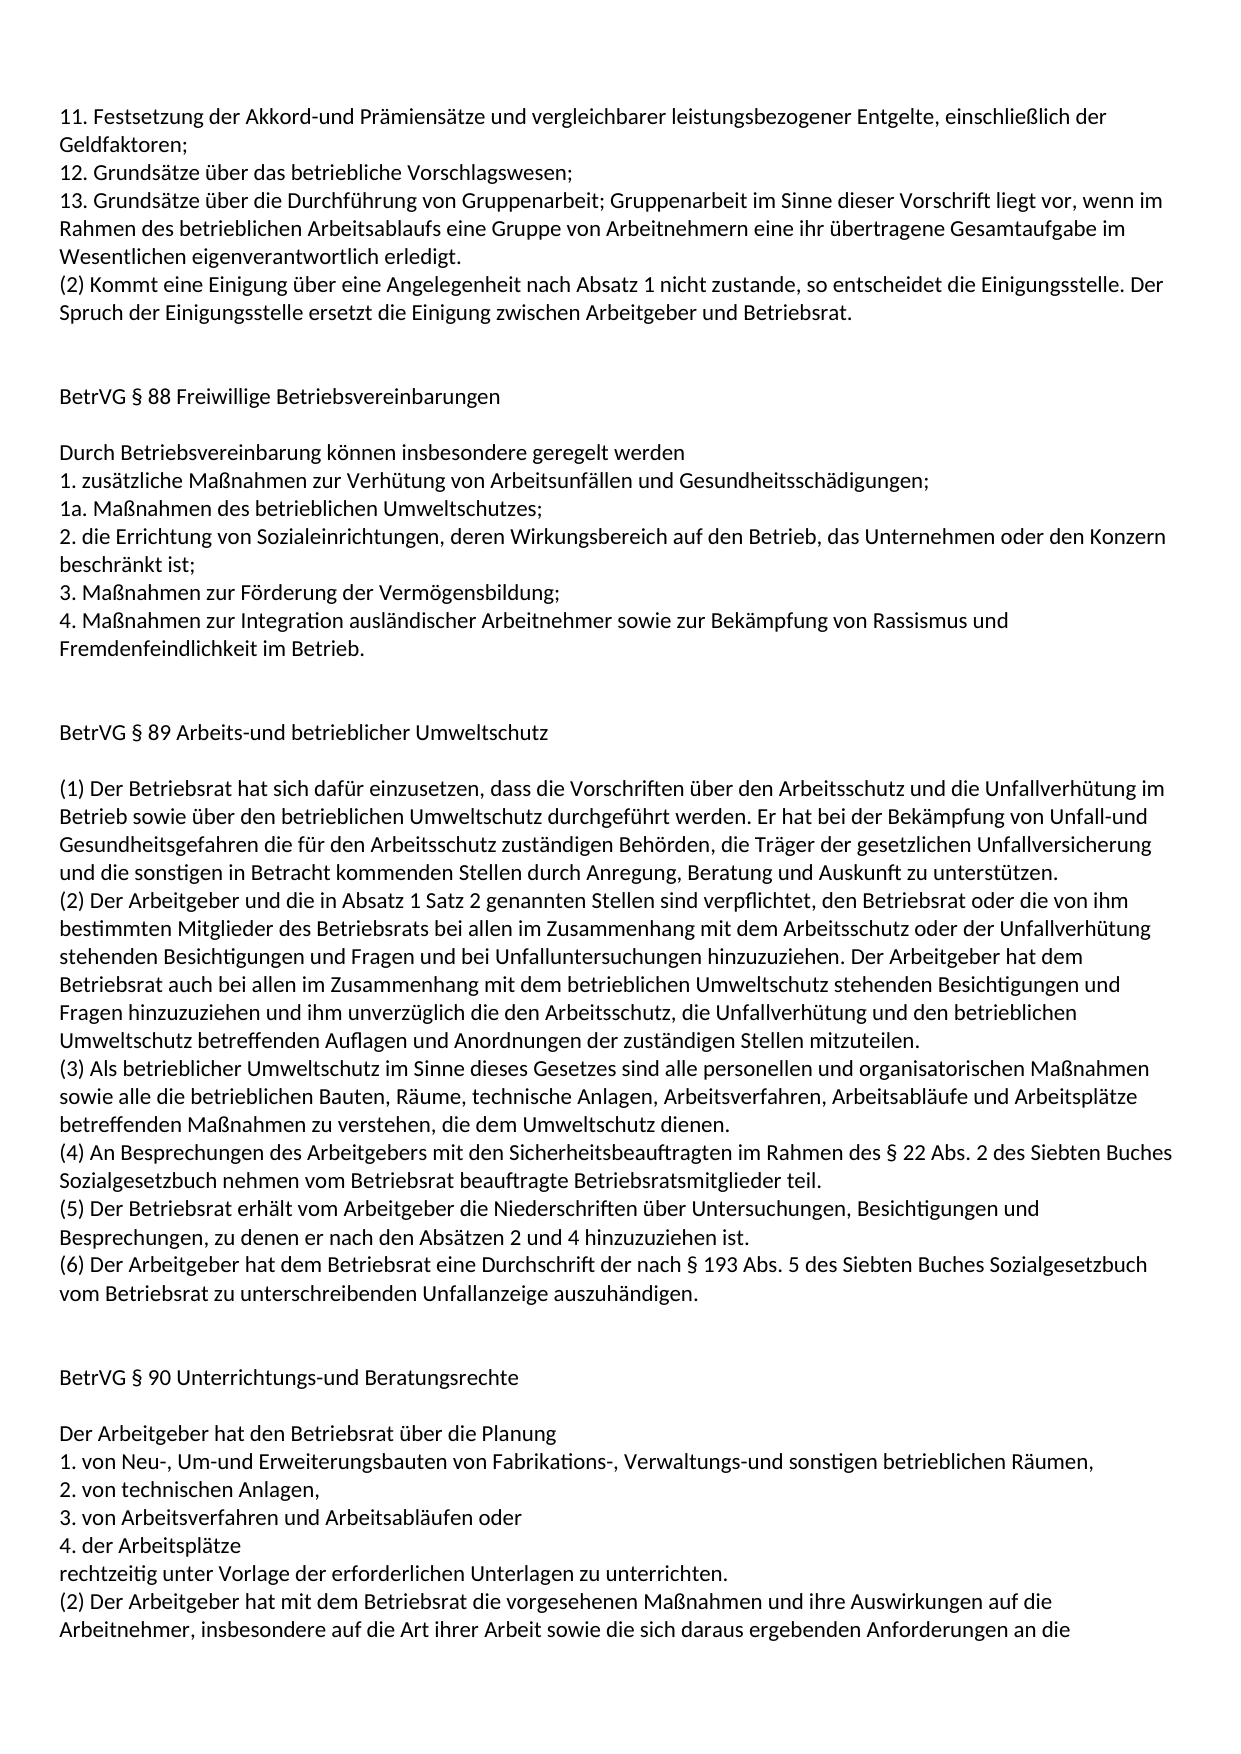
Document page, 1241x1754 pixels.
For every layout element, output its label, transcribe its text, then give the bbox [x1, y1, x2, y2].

text Der Arbeitgeber hat den Betriebsrat über die Planung [59, 1419, 1181, 1447]
text (4) An Besprechungen des Arbeitgebers mit den Sicherheitsbeauftragten im Rahmen des § 22 Abs. 2 des Siebten Buches Sozialgesetzbuch nehmen vom Betriebsrat beauftragte Betriebsratsmitglieder teil. [59, 1138, 1181, 1194]
text 3. Maßnahmen zur Förderung der Vermögensbildung; [59, 578, 1181, 606]
text 11. Festsetzung der Akkord-und Prämiensätze und vergleichbarer leistungsbezogener Entgelte, einschließlich der Geldfaktoren; [59, 102, 1181, 158]
text BetrVG § 88 Freiwillige Betriebsvereinbarungen [59, 382, 1181, 410]
text (2) Der Arbeitgeber und die in Absatz 1 Satz 2 genannten Stellen sind verpflichtet, den Betriebsrat oder die von ihm bestimmten Mitglieder des Betriebsrats bei allen im Zusammenhang mit dem Arbeitsschutz oder der Unfallverhütung stehenden Besichtigungen und Fragen und bei Unfalluntersuchungen hinzuzuziehen. Der Arbeitgeber hat dem Betriebsrat auch bei allen im Zusammenhang mit dem betrieblichen Umweltschutz stehenden Besichtigungen und Fragen hinzuzuziehen und ihm unverzüglich die den Arbeitsschutz, die Unfallverhütung und den betrieblichen Umweltschutz betreffenden Auflagen und Anordnungen der zuständigen Stellen mitzuteilen. [59, 886, 1181, 1054]
text 3. von Arbeitsverfahren und Arbeitsabläufen oder [59, 1503, 1181, 1531]
text BetrVG § 90 Unterrichtungs-und Beratungsrechte [59, 1363, 1181, 1391]
text 1. zusätzliche Maßnahmen zur Verhütung von Arbeitsunfällen und Gesundheitsschädigungen; [59, 466, 1181, 494]
text (2) Kommt eine Einigung über eine Angelegenheit nach Absatz 1 nicht zustande, so entscheidet die Einigungsstelle. Der Spruch der Einigungsstelle ersetzt die Einigung zwischen Arbeitgeber und Betriebsrat. [59, 270, 1181, 326]
text Durch Betriebsvereinbarung können insbesondere geregelt werden [59, 438, 1181, 466]
text rechtzeitig unter Vorlage der erforderlichen Unterlagen zu unterrichten. [59, 1559, 1181, 1587]
text BetrVG § 89 Arbeits-und betrieblicher Umweltschutz [59, 718, 1181, 746]
text (6) Der Arbeitgeber hat dem Betriebsrat eine Durchschrift der nach § 193 Abs. 5 des Siebten Buches Sozialgesetzbuch vom Betriebsrat zu unterschreibenden Unfallanzeige auszuhändigen. [59, 1251, 1181, 1307]
text 2. die Errichtung von Sozialeinrichtungen, deren Wirkungsbereich auf den Betrieb, das Unternehmen oder den Konzern beschränkt ist; [59, 522, 1181, 578]
text 4. Maßnahmen zur Integration ausländischer Arbeitnehmer sowie zur Bekämpfung von Rassismus und Fremdenfeindlichkeit im Betrieb. [59, 606, 1181, 662]
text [59, 1587, 1181, 1643]
text 12. Grundsätze über das betriebliche Vorschlagswesen; [59, 158, 1181, 186]
text (5) Der Betriebsrat erhält vom Arbeitgeber die Niederschriften über Untersuchungen, Besichtigungen und Besprechungen, zu denen er nach den Absätzen 2 und 4 hinzuzuziehen ist. [59, 1194, 1181, 1251]
text 1a. Maßnahmen des betrieblichen Umweltschutzes; [59, 494, 1181, 522]
text (3) Als betrieblicher Umweltschutz im Sinne dieses Gesetzes sind alle personellen und organisatorischen Maßnahmen sowie alle die betrieblichen Bauten, Räume, technische Anlagen, Arbeitsverfahren, Arbeitsabläufe und Arbeitsplätze betreffenden Maßnahmen zu verstehen, die dem Umweltschutz dienen. [59, 1054, 1181, 1138]
text (1) Der Betriebsrat hat sich dafür einzusetzen, dass die Vorschriften über den Arbeitsschutz und die Unfallverhütung im Betrieb sowie über den betrieblichen Umweltschutz durchgeführt werden. Er hat bei der Bekämpfung von Unfall-und Gesundheitsgefahren die für den Arbeitsschutz zuständigen Behörden, die Träger der gesetzlichen Unfallversicherung und die sonstigen in Betracht kommenden Stellen durch Anregung, Beratung und Auskunft zu unterstützen. [59, 774, 1181, 886]
text 13. Grundsätze über die Durchführung von Gruppenarbeit; Gruppenarbeit im Sinne dieser Vorschrift liegt vor, wenn im Rahmen des betrieblichen Arbeitsablaufs eine Gruppe von Arbeitnehmern eine ihr übertragene Gesamtaufgabe im Wesentlichen eigenverantwortlich erledigt. [59, 186, 1181, 270]
text 2. von technischen Anlagen, [59, 1475, 1181, 1503]
text 4. der Arbeitsplätze [59, 1531, 1181, 1559]
text 1. von Neu-, Um-und Erweiterungsbauten von Fabrikations-, Verwaltungs-und sonstigen betrieblichen Räumen, [59, 1447, 1181, 1475]
